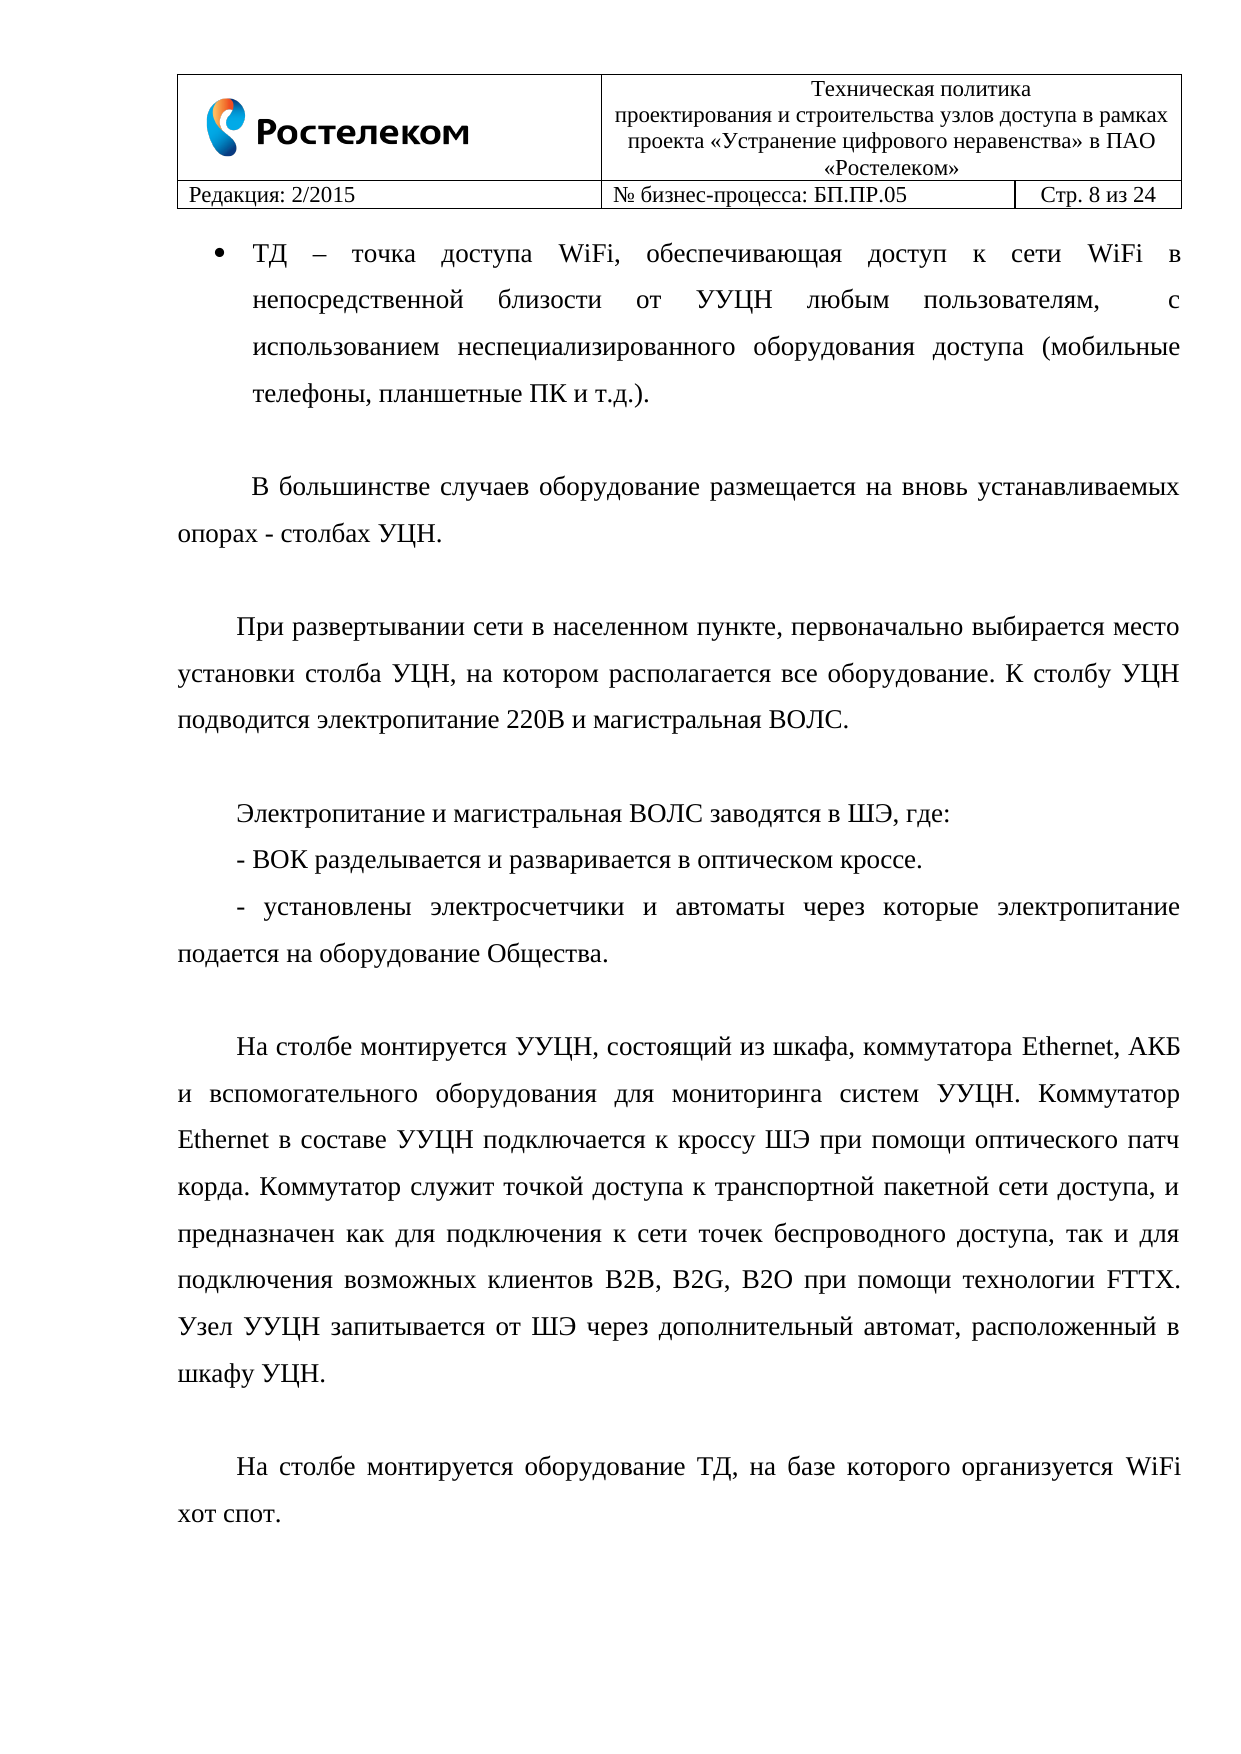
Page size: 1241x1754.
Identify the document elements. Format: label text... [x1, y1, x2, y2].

picture [188, 81, 486, 174]
text - установлены электросчетчики и автоматы через которые электропитание подается на оборудование Общества. [177, 890, 1181, 968]
text Электропитание и магистральная ВОЛС заводятся в ШЭ, где: [177, 797, 1181, 828]
text На столбе монтируется оборудование ТД, на базе которого организуется WiFi хот спот. [177, 1450, 1181, 1528]
text На столбе монтируется УУЦН, состоящий из шкафа, коммутатора Ethernet, АКБ и вспомогательного оборудования для мониторинга систем УУЦН. Коммутатор Ethernet в составе УУЦН подключается к кроссу ШЭ при помощи оптического патч корда. Коммутатор служит точкой доступа к транспортной пакетной сети доступа, и предназначен как для подключения к сети точек беспроводного доступа, так и для подключения возможных клиентов B2B, B2G, B2O при помощи технологии FTTX. Узел УУЦН запитывается от ШЭ через дополнительный автомат, расположенный в шкафу УЦН. [177, 1030, 1181, 1388]
list ТД – точка доступа WiFi, обеспечивающая доступ к сети WiFi в непосредственной близости от УУЦН любым пользователям, с использованием неспециализированного оборудования доступа (мобильные телефоны, планшетные ПК и т.д.). [215, 237, 1181, 408]
text При развертывании сети в населенном пункте, первоначально выбирается место установки столба УЦН, на котором располагается все оборудование. К столбу УЦН подводится электропитание 220В и магистральная ВОЛС. [177, 610, 1181, 734]
text - ВОК разделывается и разваривается в оптическом кроссе. [177, 843, 1181, 874]
text В большинстве случаев оборудование размещается на вновь устанавливаемых опорах - столбах УЦН. [177, 470, 1181, 548]
